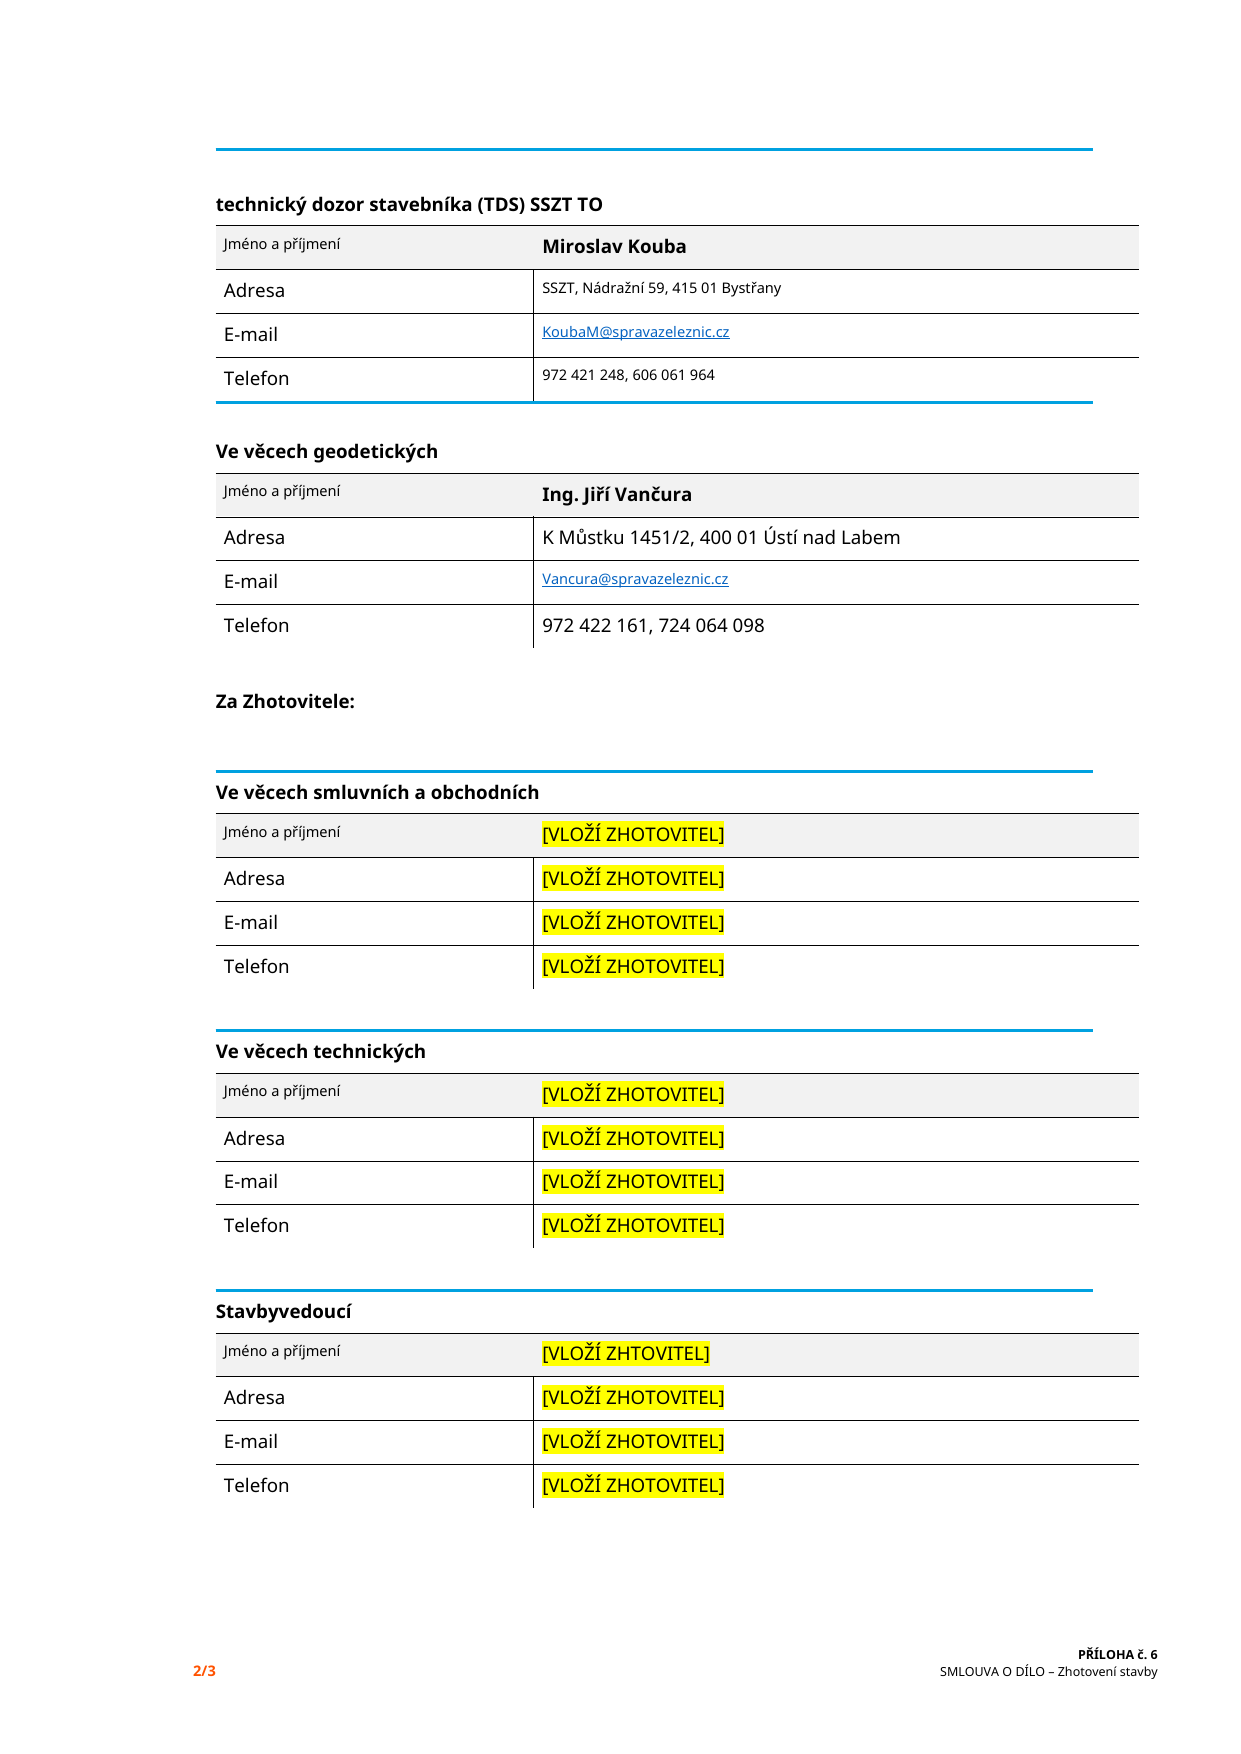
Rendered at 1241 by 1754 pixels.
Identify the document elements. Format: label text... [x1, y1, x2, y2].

text technický dozor stavebníka (TDS) SSZT TO [216, 182, 1093, 217]
table_cell Adresa [216, 1118, 533, 1161]
table_cell E-mail [216, 1162, 533, 1204]
text Ve věcech geodetických [216, 429, 1093, 464]
table_cell 972 422 161, 724 064 098 [534, 605, 1139, 648]
table_cell [VLOŽÍ ZHOTOVITEL] [534, 1205, 1139, 1248]
table_cell [VLOŽÍ ZHOTOVITEL] [534, 902, 1139, 945]
table_header Jméno a příjmení [216, 814, 534, 857]
table_cell E-mail [216, 314, 533, 357]
table_header Jméno a příjmení [216, 1334, 534, 1376]
table_cell [VLOŽÍ ZHOTOVITEL] [534, 1162, 1139, 1204]
table_cell 972 421 248, 606 061 964 [534, 358, 1139, 401]
table_header Jméno a příjmení [216, 226, 534, 269]
table_cell [VLOŽÍ ZHOTOVITEL] [534, 1377, 1139, 1420]
text Ve věcech technických [216, 1032, 1093, 1064]
table_header [VLOŽÍ ZHOTOVITEL] [534, 814, 1139, 857]
text Za Zhotovitele: [216, 688, 1093, 714]
table_cell KoubaM@spravazeleznic.cz [534, 314, 1139, 357]
table_cell E-mail [216, 561, 533, 604]
table_cell [VLOŽÍ ZHOTOVITEL] [534, 1465, 1139, 1508]
table_cell Telefon [216, 358, 533, 401]
table_header [VLOŽÍ ZHOTOVITEL] [534, 1074, 1139, 1117]
table_cell K Můstku 1451/2, 400 01 Ústí nad Labem [534, 518, 1139, 560]
table_cell Telefon [216, 946, 533, 989]
table_cell SSZT, Nádražní 59, 415 01 Bystřany [534, 270, 1139, 313]
table_cell Telefon [216, 1205, 533, 1248]
table_header Jméno a příjmení [216, 1074, 534, 1117]
table_cell [VLOŽÍ ZHOTOVITEL] [534, 946, 1139, 989]
table_cell [VLOŽÍ ZHOTOVITEL] [534, 1421, 1139, 1464]
text Stavbyvedoucí [216, 1292, 1093, 1324]
table_cell Telefon [216, 605, 533, 648]
table_cell [VLOŽÍ ZHOTOVITEL] [534, 1118, 1139, 1161]
table_header Ing. Jiří Vančura [534, 474, 1139, 516]
table_cell E-mail [216, 902, 533, 945]
table_cell Adresa [216, 518, 533, 560]
table_cell Adresa [216, 858, 533, 901]
table_header Miroslav Kouba [534, 226, 1139, 269]
table_cell Vancura@spravazeleznic.cz [534, 561, 1139, 604]
table_cell Adresa [216, 1377, 533, 1420]
table_cell [VLOŽÍ ZHOTOVITEL] [534, 858, 1139, 901]
table_header [VLOŽÍ ZHTOVITEL] [534, 1334, 1139, 1376]
text Ve věcech smluvních a obchodních [216, 773, 1093, 804]
table_cell Adresa [216, 270, 533, 313]
table_cell Telefon [216, 1465, 533, 1508]
table_header Jméno a příjmení [216, 474, 534, 516]
table_cell E-mail [216, 1421, 533, 1464]
